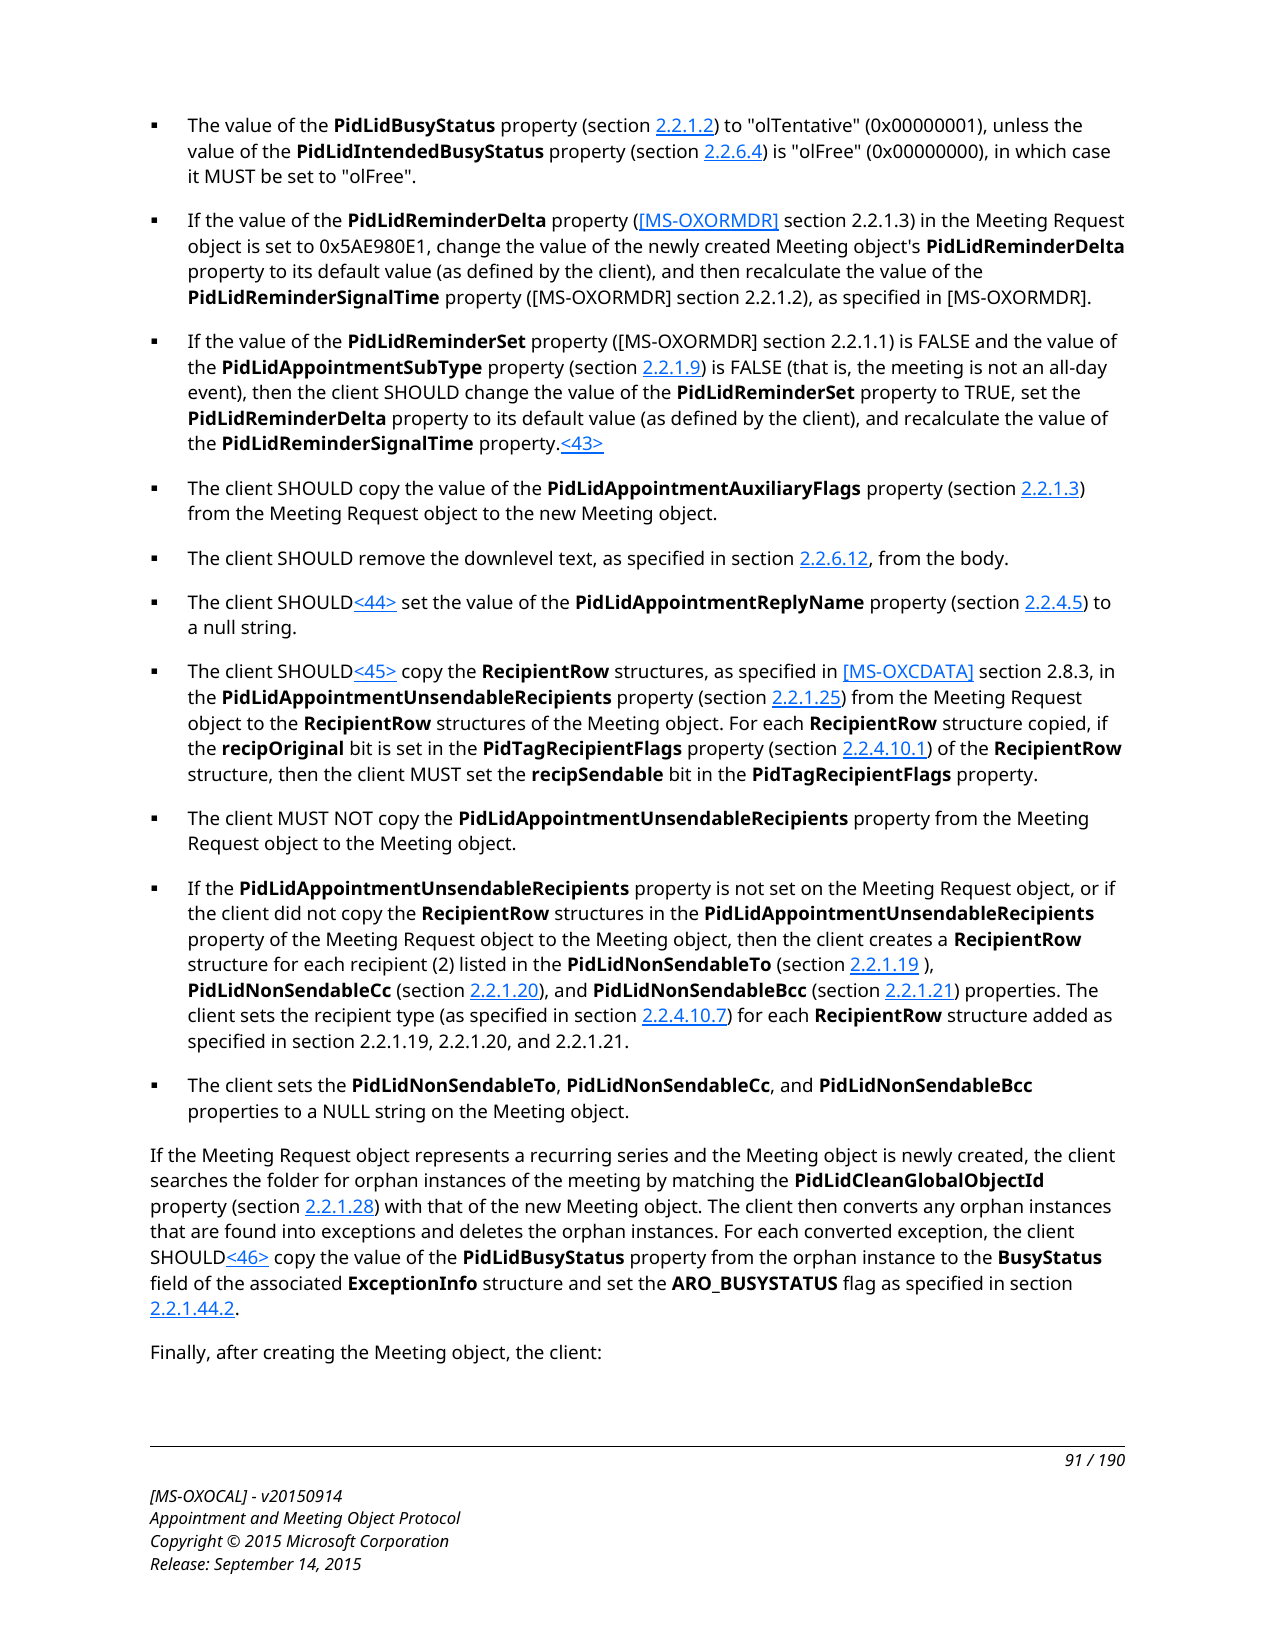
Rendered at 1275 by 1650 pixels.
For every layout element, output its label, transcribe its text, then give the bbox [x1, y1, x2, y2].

text If the Meeting Request object represents a recurring series and the Meeting object is newly created, the client searches the folder for orphan instances of the meeting by matching the PidLidCleanGlobalObjectId property (section 2.2.1.28) with that of the new Meeting object. The client then converts any orphan instances that are found into exceptions and deletes the orphan instances. For each converted exception, the client SHOULD<46> copy the value of the PidLidBusyStatus property from the orphan instance to the BusyStatus field of the associated ExceptionInfo structure and set the ARO_BUSYSTATUS flag as specified in section 2.2.1.44.2. [150, 1142, 1125, 1321]
list The client SHOULD remove the downlevel text, as specified in section 2.2.6.12, from the body. [150, 545, 1125, 570]
list If the value of the PidLidReminderDelta property ([MS-OXORMDR] section 2.2.1.3) in the Meeting Request object is set to 0x5AE980E1, change the value of the newly created Meeting object's PidLidReminderDelta property to its default value (as defined by the client), and then recalculate the value of the PidLidReminderSignalTime property ([MS-OXORMDR] section 2.2.1.2), as specified in [MS-OXORMDR]. [150, 208, 1125, 310]
list The client SHOULD<45> copy the RecipientRow structures, as specified in [MS-OXCDATA] section 2.8.3, in the PidLidAppointmentUnsendableRecipients property (section 2.2.1.25) from the Meeting Request object to the RecipientRow structures of the Meeting object. For each RecipientRow structure copied, if the recipOriginal bit is set in the PidTagRecipientFlags property (section 2.2.4.10.1) of the RecipientRow structure, then the client MUST set the recipSendable bit in the PidTagRecipientFlags property. [150, 659, 1125, 786]
list The client SHOULD copy the value of the PidLidAppointmentAuxiliaryFlags property (section 2.2.1.3) from the Meeting Request object to the new Meeting object. [150, 475, 1125, 526]
list The client SHOULD<44> set the value of the PidLidAppointmentReplyName property (section 2.2.4.5) to a null string. [150, 589, 1125, 640]
list The client sets the PidLidNonSendableTo, PidLidNonSendableCc, and PidLidNonSendableBcc properties to a NULL string on the Meeting object. [150, 1072, 1125, 1123]
list If the value of the PidLidReminderSet property ([MS-OXORMDR] section 2.2.1.1) is FALSE and the value of the PidLidAppointmentSubType property (section 2.2.1.9) is FALSE (that is, the meeting is not an all-day event), then the client SHOULD change the value of the PidLidReminderSet property to TRUE, set the PidLidReminderDelta property to its default value (as defined by the client), and recalculate the value of the PidLidReminderSignalTime property.<43> [150, 329, 1125, 456]
list The value of the PidLidBusyStatus property (section 2.2.1.2) to "olTentative" (0x00000001), unless the value of the PidLidIntendedBusyStatus property (section 2.2.6.4) is "olFree" (0x00000000), in which case it MUST be set to "olFree". [150, 112, 1125, 189]
text Finally, after creating the Meeting object, the client: [150, 1339, 1125, 1365]
list If the PidLidAppointmentUnsendableRecipients property is not set on the Meeting Request object, or if the client did not copy the RecipientRow structures in the PidLidAppointmentUnsendableRecipients property of the Meeting Request object to the Meeting object, then the client creates a RecipientRow structure for each recipient (2) listed in the PidLidNonSendableTo (section 2.2.1.19 ), PidLidNonSendableCc (section 2.2.1.20), and PidLidNonSendableBcc (section 2.2.1.21) properties. The client sets the recipient type (as specified in section 2.2.4.10.7) for each RecipientRow structure added as specified in section 2.2.1.19, 2.2.1.20, and 2.2.1.21. [150, 875, 1125, 1054]
list The client MUST NOT copy the PidLidAppointmentUnsendableRecipients property from the Meeting Request object to the Meeting object. [150, 805, 1125, 856]
